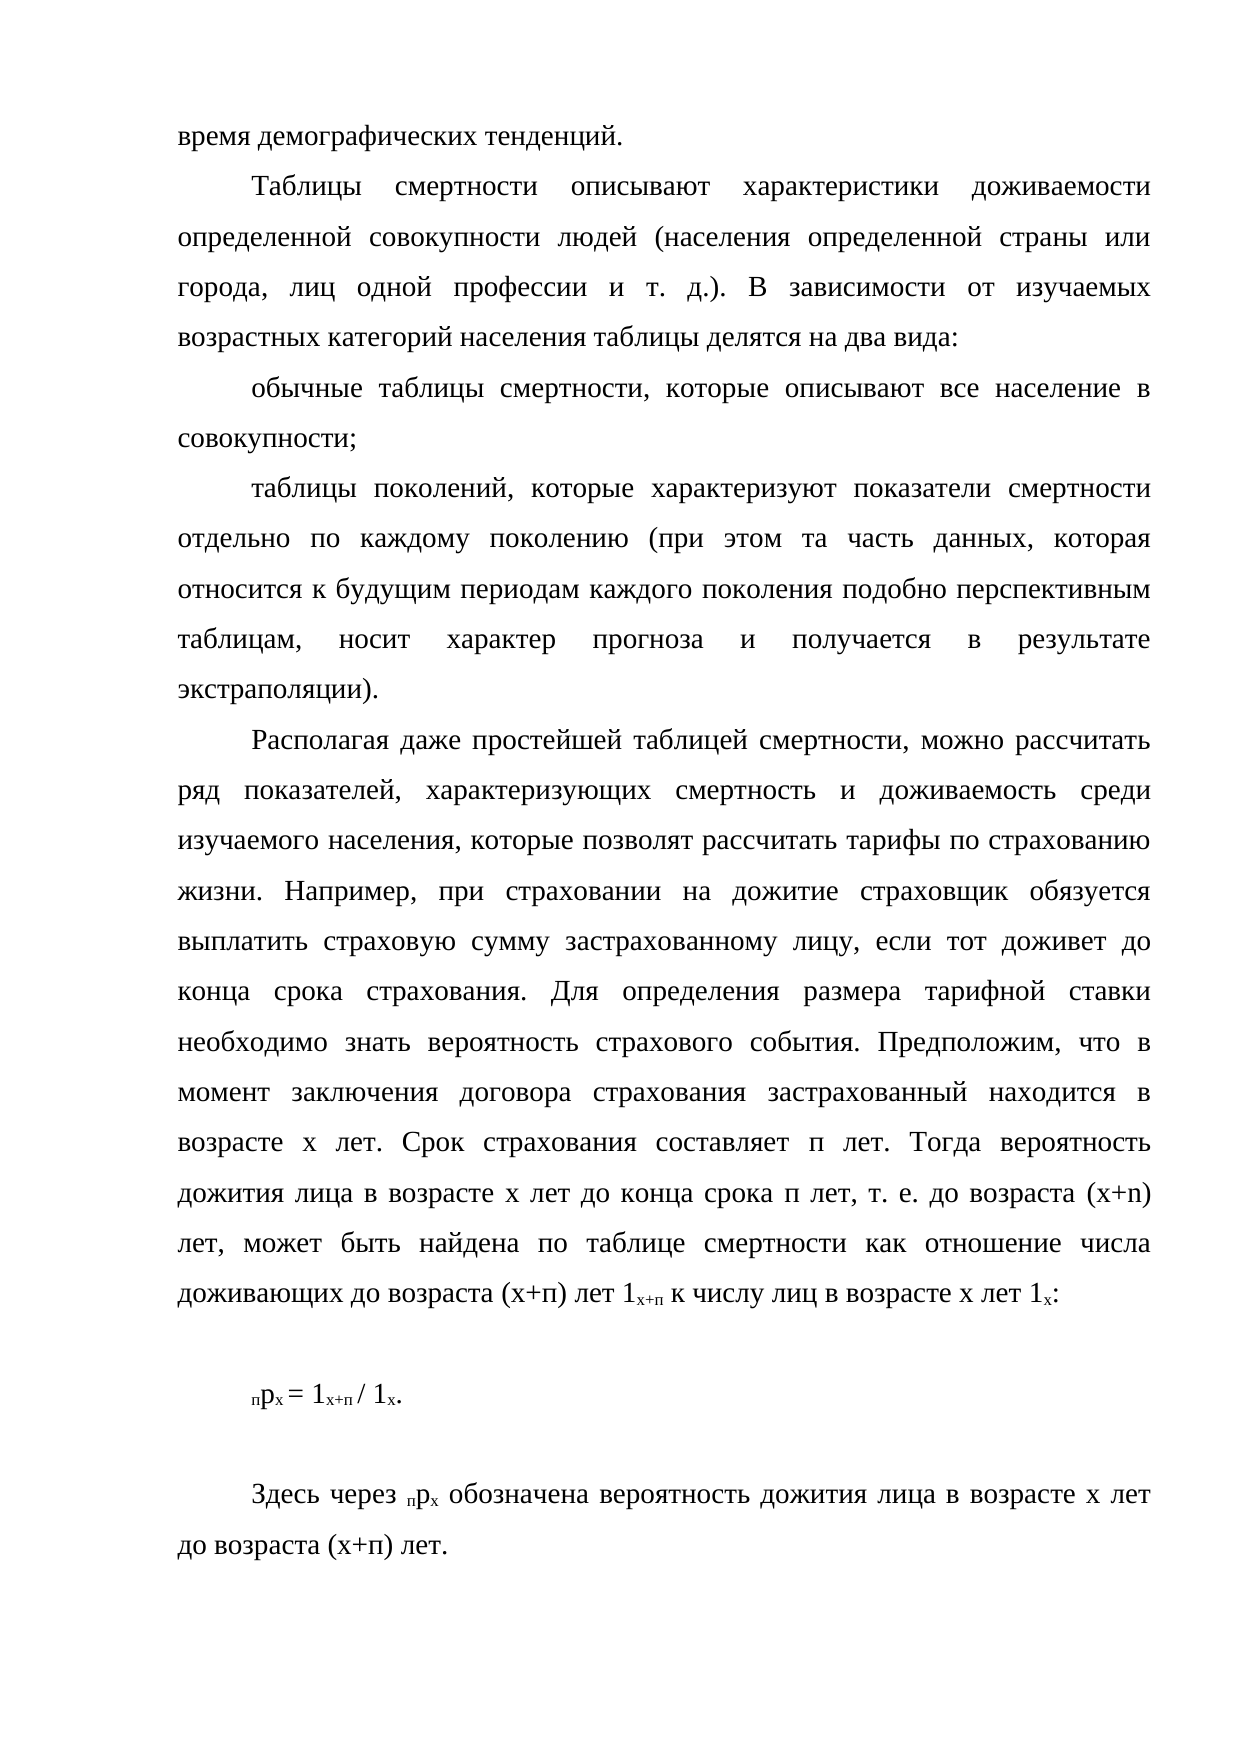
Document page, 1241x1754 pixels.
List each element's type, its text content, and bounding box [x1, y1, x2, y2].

text обычные таблицы смертности, которые описывают все население в совокупности; [177, 370, 1152, 453]
text прх = 1х+п / 1х. [177, 1376, 1152, 1409]
text Располагая даже простейшей таблицей смертности, можно рассчитать ряд показателей, характеризующих смертность и доживаемость среди изучаемого населения, которые позволят рассчитать тарифы по страхованию жизни. Например, при страховании на дожитие страховщик обязуется выплатить страховую сумму застрахованному лицу, если тот доживет до конца срока страхования. Для определения размера тарифной ставки необходимо знать вероятность страхового события. Предположим, что в момент заключения договора страхования застрахованный находится в возрасте x лет. Срок страхования составляет п лет. Тогда вероятность дожития лица в возрасте х лет до конца срока п лет, т. е. до возраста (х+n) лет, может быть найдена по таблице смертности как отношение числа доживающих до возраста (х+п) лет 1х+п к числу лиц в возрасте х лет 1х: [177, 722, 1152, 1309]
text Здесь через прх обозначена вероятность дожития лица в возрасте х лет до возраста (х+п) лет. [177, 1477, 1152, 1560]
text Таблицы смертности описывают характеристики доживаемости определенной совокупности людей (населения определенной страны или города, лиц одной профессии и т. д.). В зависимости от изучаемых возрастных категорий населения таблицы делятся на два вида: [177, 168, 1152, 353]
text таблицы поколений, которые характеризуют показатели смертности отдельно по каждому поколению (при этом та часть данных, которая относится к будущим периодам каждого поколения подобно перспективным таблицам, носит характер прогноза и получается в результате экстраполяции). [177, 470, 1152, 705]
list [177, 118, 1152, 152]
